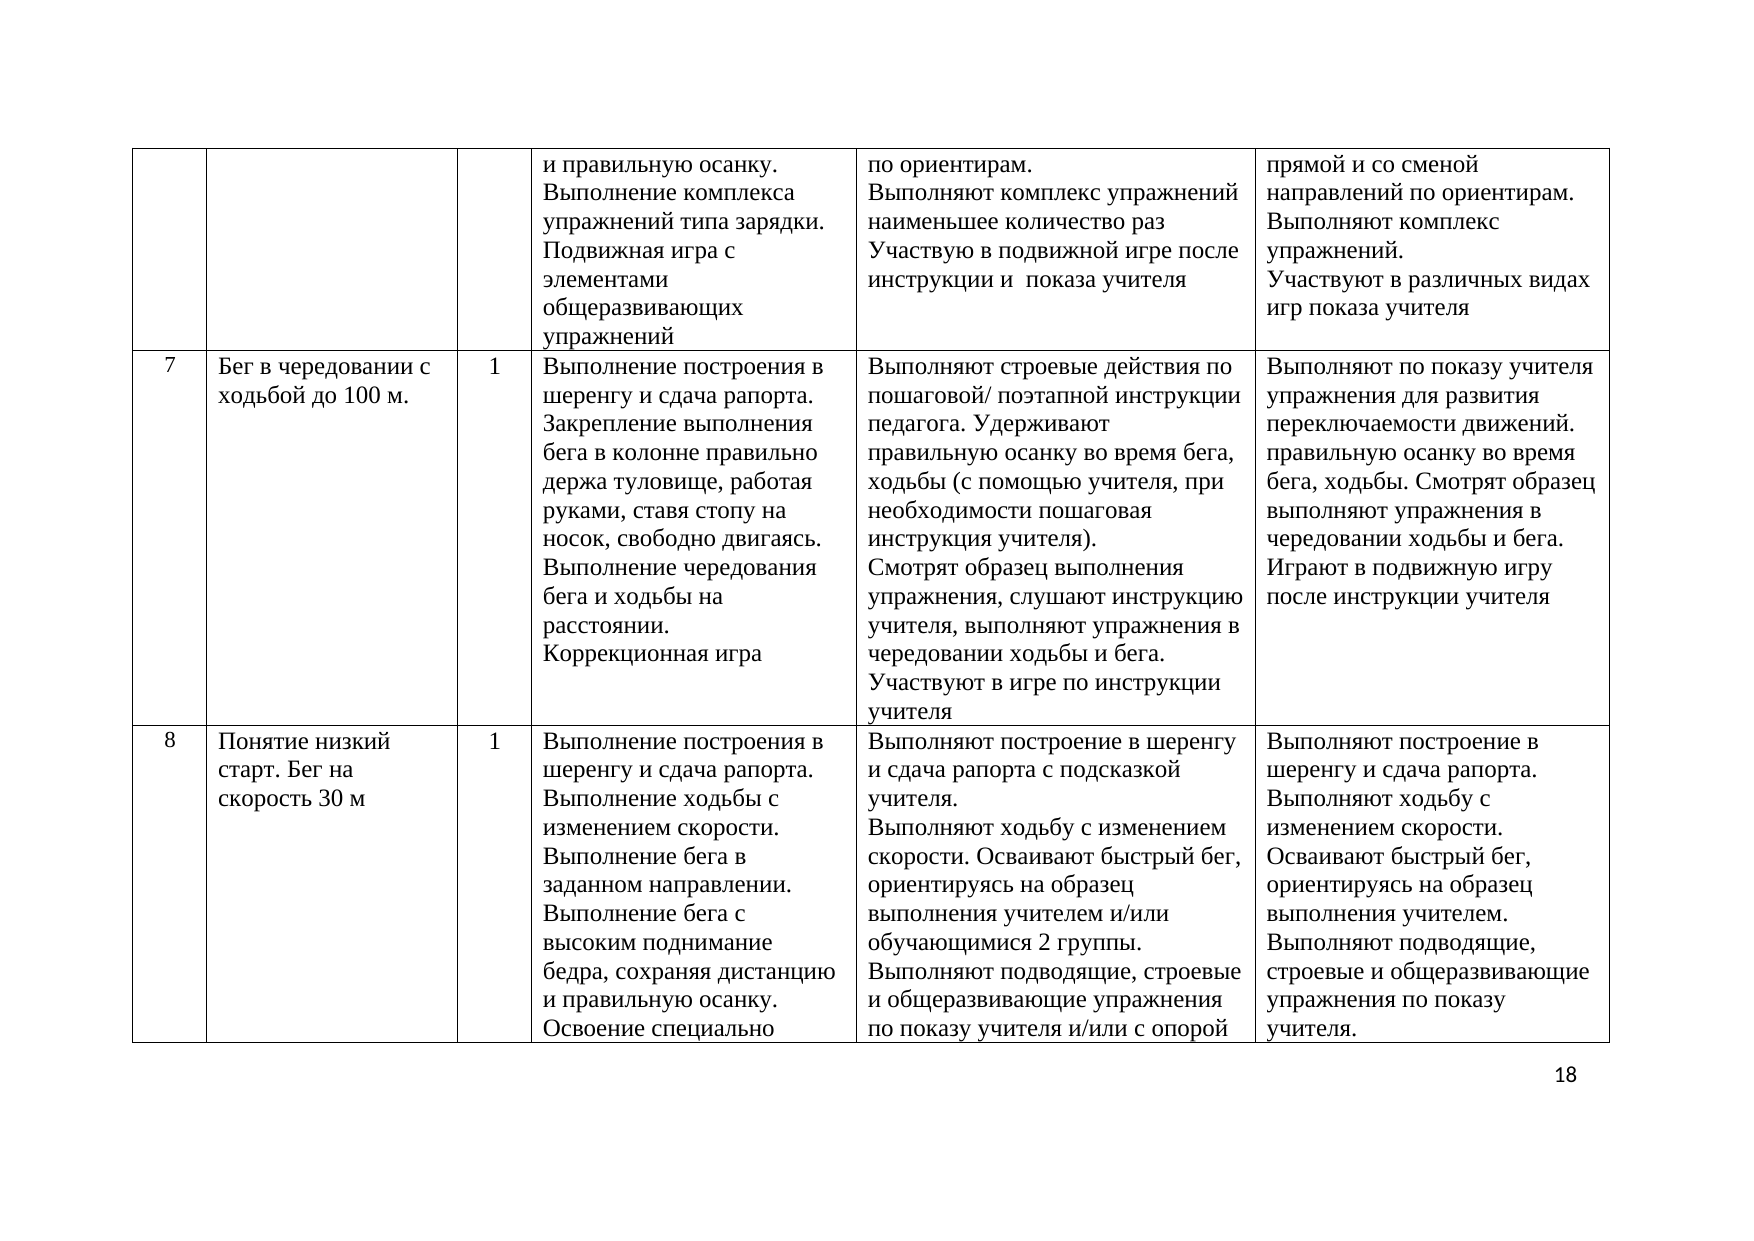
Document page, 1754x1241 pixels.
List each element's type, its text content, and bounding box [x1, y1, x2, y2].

table_cell 1 [458, 149, 531, 350]
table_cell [532, 726, 856, 1042]
table_cell Выполняют строевые действия по пошаговой/ поэтапной инструкции педагога. Удерживают правильную осанку во время бега, ходьбы (с помощью учителя, при необходимости пошаговая инструкция учителя). Смотрят образец выполнения упражнения, слушают инструкцию учителя, выполняют упражнения в чередовании ходьбы и бега. Участвуют в игре по инструкции учителя [857, 351, 1255, 725]
table_cell Бег в чередовании с ходьбой до 100 м. [207, 351, 457, 725]
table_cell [1256, 149, 1609, 350]
table_cell 8 [133, 726, 206, 1042]
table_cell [207, 726, 457, 1042]
table_cell 6 [133, 149, 206, 350]
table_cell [1256, 726, 1609, 1042]
table_cell Выполняют по показу учителя упражнения для развития переключаемости движений. правильную осанку во время бега, ходьбы. Смотрят образец выполняют упражнения в чередовании ходьбы и бега. Играют в подвижную игру после инструкции учителя [1256, 351, 1609, 725]
table_cell 1 [458, 351, 531, 725]
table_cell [857, 726, 1255, 1042]
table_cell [857, 149, 1255, 350]
table_cell 1 [458, 726, 531, 1042]
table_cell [207, 149, 457, 350]
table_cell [532, 149, 856, 350]
table_cell Выполнение построения в шеренгу и сдача рапорта. Закрепление выполнения бега в колонне правильно держа туловище, работая руками, ставя стопу на носок, свободно двигаясь. Выполнение чередования бега и ходьбы на расстоянии. Коррекционная игра [532, 351, 856, 725]
table_cell 7 [133, 351, 206, 725]
